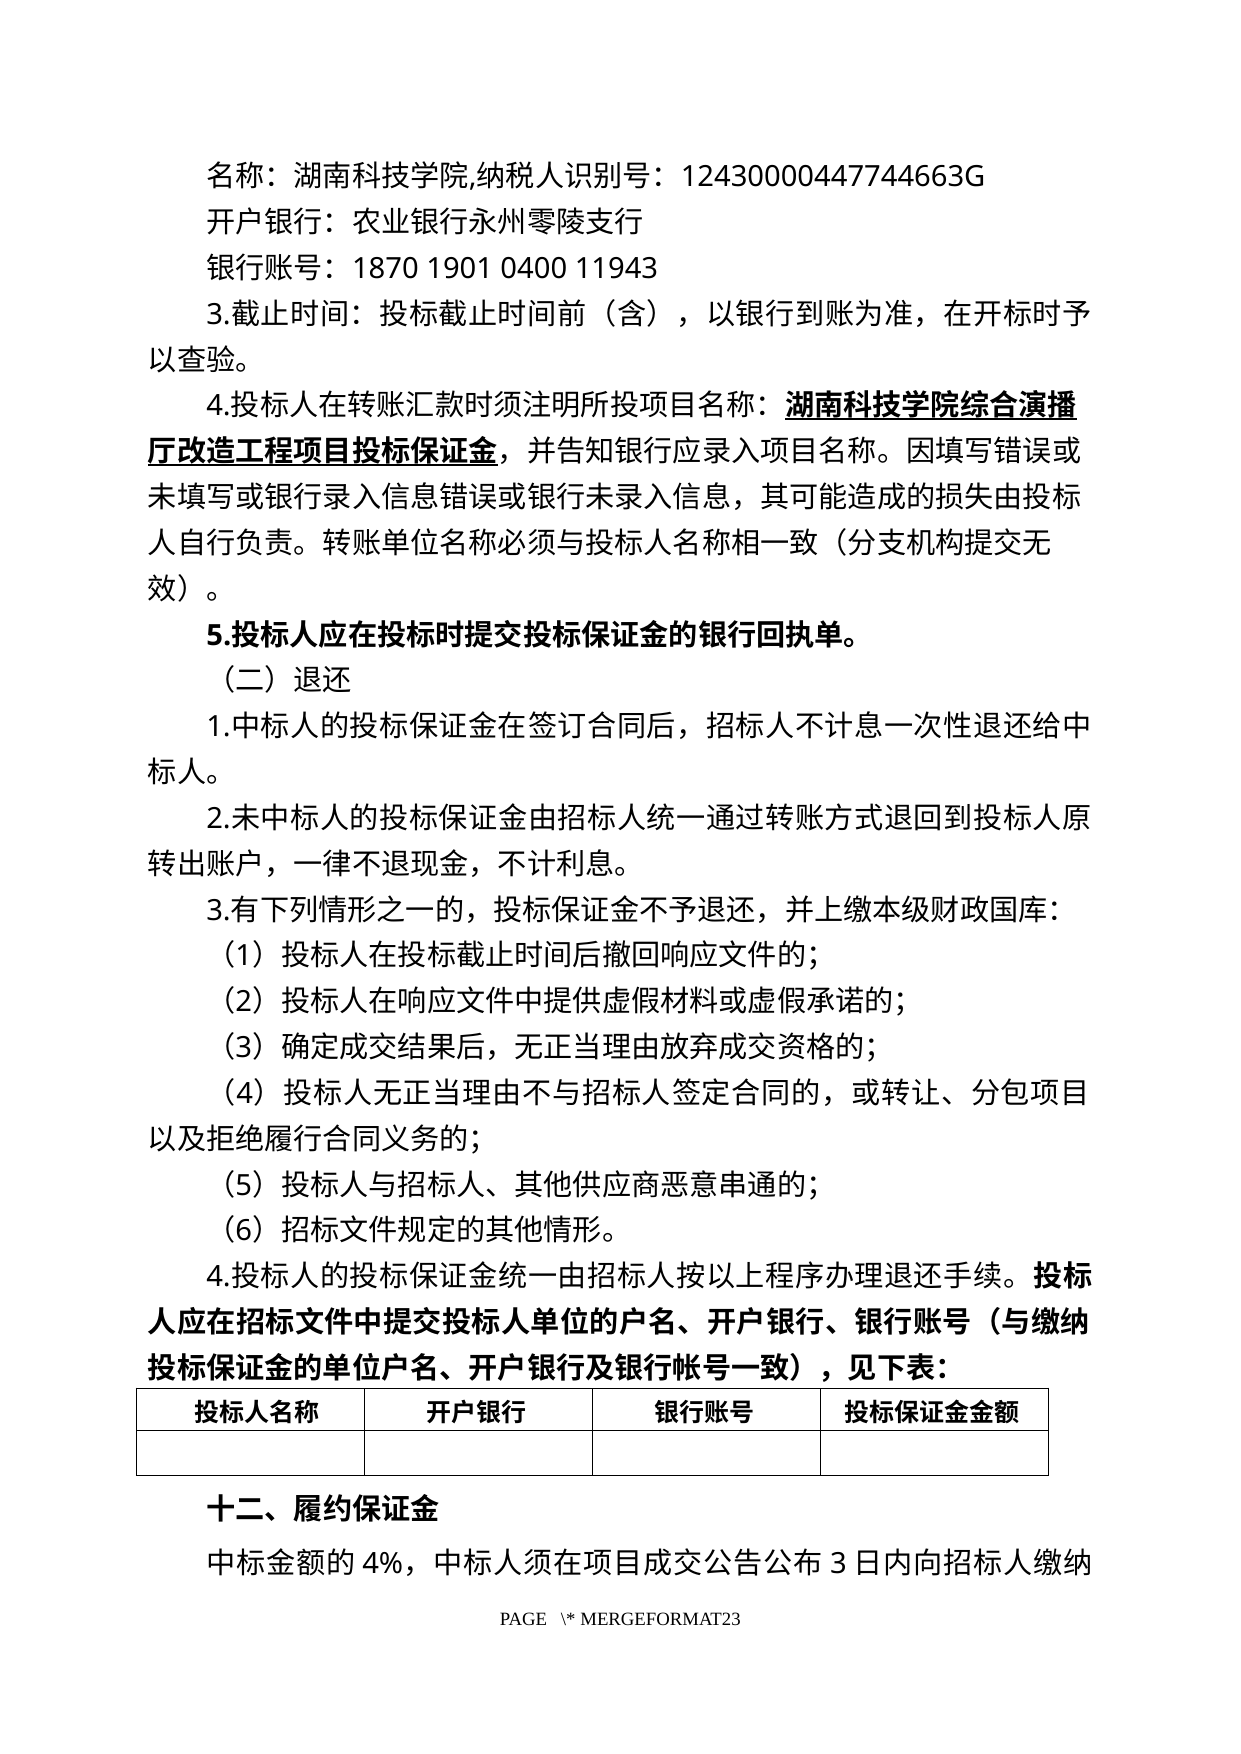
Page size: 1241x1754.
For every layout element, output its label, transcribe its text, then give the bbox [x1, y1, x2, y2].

table_cell [593, 1431, 820, 1475]
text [148, 1530, 1092, 1584]
text （4）投标人无正当理由不与招标人签定合同的，或转让、分包项目以及拒绝履行合同义务的； [148, 1067, 1092, 1158]
text （二）退还 [148, 654, 1092, 700]
text 5.投标人应在投标时提交投标保证金的银行回执单。 [148, 608, 1092, 654]
text 4.投标人的投标保证金统一由招标人按以上程序办理退还手续。投标人应在招标文件中提交投标人单位的户名、开户银行、银行账号（与缴纳投标保证金的单位户名、开户银行及银行帐号一致），见下表： [148, 1250, 1092, 1387]
table_header 银行账号 [593, 1389, 820, 1430]
table_cell [365, 1431, 592, 1475]
text 十二、履约保证金 [148, 1476, 1092, 1530]
text 2.未中标人的投标保证金由招标人统一通过转账方式退回到投标人原转出账户，一律不退现金，不计利息。 [148, 792, 1092, 883]
text （2）投标人在响应文件中提供虚假材料或虚假承诺的； [148, 975, 1092, 1021]
text （3）确定成交结果后，无正当理由放弃成交资格的； [148, 1021, 1092, 1067]
table_header 投标人名称 [137, 1389, 364, 1430]
table_header 开户银行 [365, 1389, 592, 1430]
text 开户银行：农业银行永州零陵支行 [148, 196, 1092, 242]
table_cell [821, 1431, 1048, 1475]
text 4.投标人在转账汇款时须注明所投项目名称：湖南科技学院综合演播厅改造工程项目投标保证金，并告知银行应录入项目名称。因填写错误或未填写或银行录入信息错误或银行未录入信息，其可能造成的损失由投标人自行负责。转账单位名称必须与投标人名称相一致（分支机构提交无效）。 [148, 379, 1092, 608]
table_cell [137, 1431, 364, 1475]
text 3.截止时间：投标截止时间前（含），以银行到账为准，在开标时予以查验。 [148, 287, 1092, 379]
text （5）投标人与招标人、其他供应商恶意串通的； [148, 1158, 1092, 1204]
text 银行账号：1870 1901 0400 11943 [148, 242, 1092, 287]
text （1）投标人在投标截止时间后撤回响应文件的； [148, 929, 1092, 975]
table_header 投标保证金金额 [821, 1389, 1048, 1430]
text （6）招标文件规定的其他情形。 [148, 1204, 1092, 1250]
text 3.有下列情形之一的，投标保证金不予退还，并上缴本级财政国库： [148, 883, 1092, 929]
text 1.中标人的投标保证金在签订合同后，招标人不计息一次性退还给中标人。 [148, 700, 1092, 792]
text 名称：湖南科技学院,纳税人识别号：12430000447744663G [148, 150, 1092, 196]
